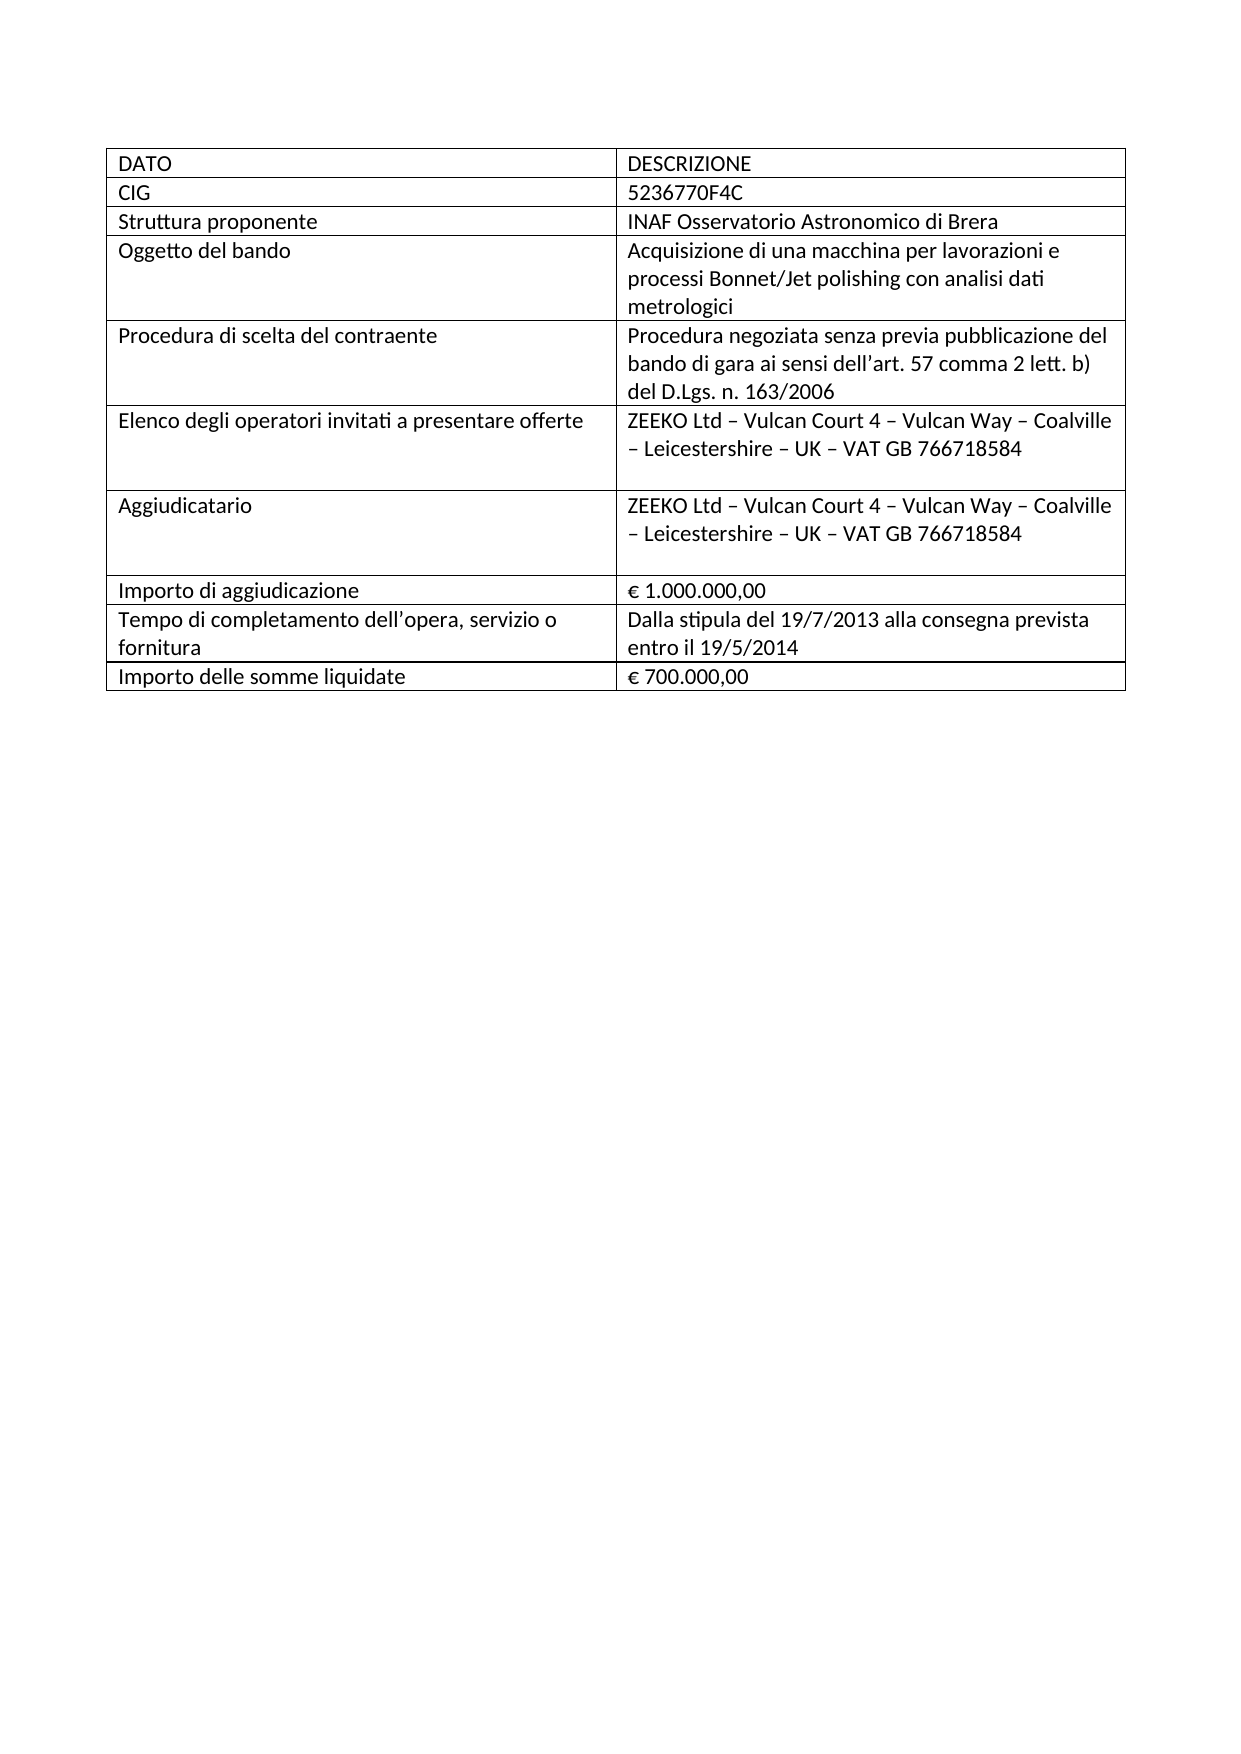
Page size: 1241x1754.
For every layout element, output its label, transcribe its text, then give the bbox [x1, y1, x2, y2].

table_cell Dalla stipula del 19/7/2013 alla consegna prevista entro il 19/5/2014 [617, 605, 1125, 661]
table_cell ZEEKO Ltd – Vulcan Court 4 – Vulcan Way – Coalville – Leicestershire – UK – VAT GB 766718584 [617, 491, 1125, 575]
table_header DATO [107, 149, 616, 177]
table_cell Procedura negoziata senza previa pubblicazione del bando di gara ai sensi dell’art. 57 comma 2 lett. b) del D.Lgs. n. 163/2006 [617, 321, 1125, 405]
table_cell Acquisizione di una macchina per lavorazioni e processi Bonnet/Jet polishing con analisi dati metrologici [617, 236, 1125, 320]
table_cell Procedura di scelta del contraente [107, 321, 616, 405]
table_cell 5236770F4C [617, 178, 1125, 206]
table_cell Oggetto del bando [107, 236, 616, 320]
table_cell Elenco degli operatori invitati a presentare offerte [107, 406, 616, 490]
table_header DESCRIZIONE [617, 149, 1125, 177]
table_cell Importo delle somme liquidate [107, 663, 616, 690]
table_cell Importo di aggiudicazione [107, 576, 616, 604]
table_cell Tempo di completamento dell’opera, servizio o fornitura [107, 605, 616, 661]
table_cell Aggiudicatario [107, 491, 616, 575]
table_cell CIG [107, 178, 616, 206]
table_cell Struttura proponente [107, 207, 616, 235]
table_cell € 700.000,00 [617, 663, 1125, 690]
table_cell ZEEKO Ltd – Vulcan Court 4 – Vulcan Way – Coalville – Leicestershire – UK – VAT GB 766718584 [617, 406, 1125, 490]
table_cell INAF Osservatorio Astronomico di Brera [617, 207, 1125, 235]
table_cell € 1.000.000,00 [617, 576, 1125, 604]
